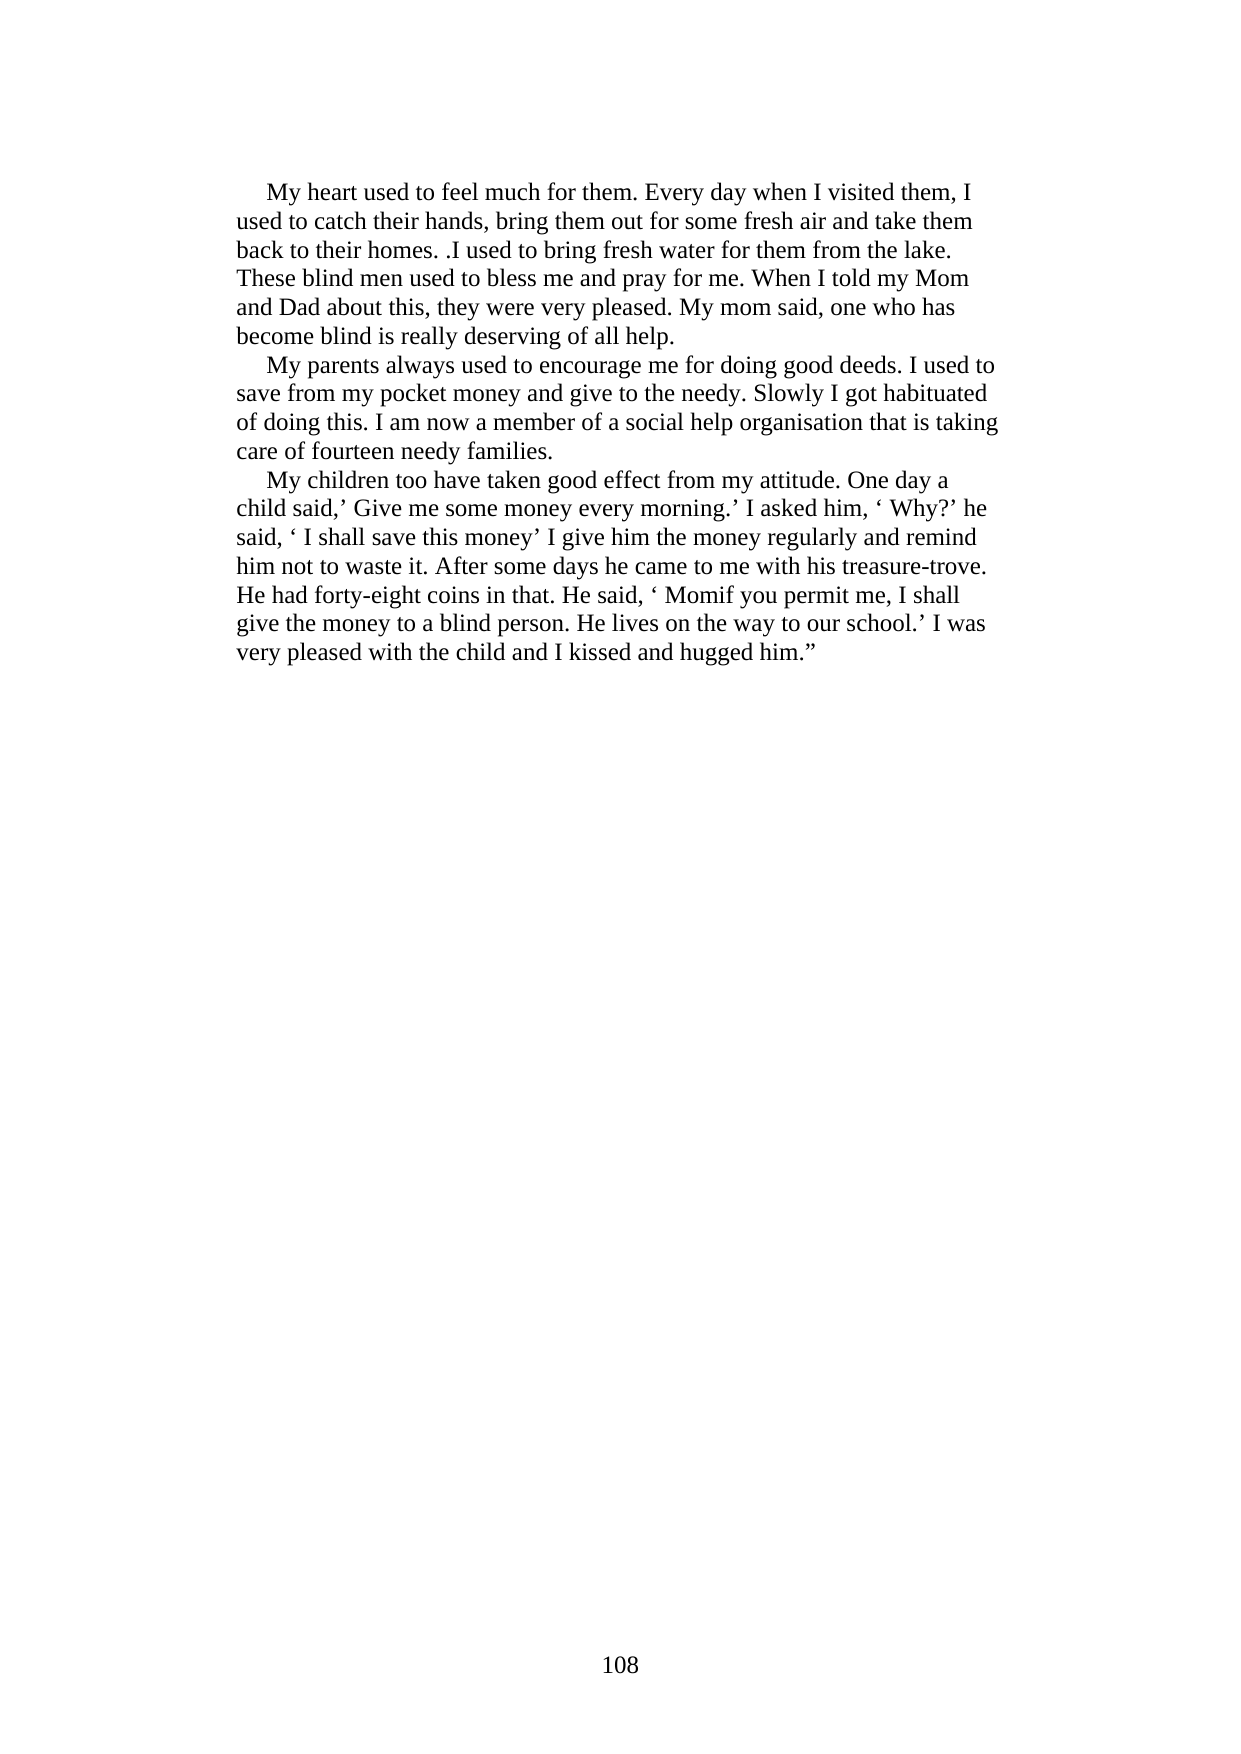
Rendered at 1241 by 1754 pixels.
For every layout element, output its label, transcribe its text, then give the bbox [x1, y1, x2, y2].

text My children too have taken good effect from my attitude. One day a child said,’ Give me some money every morning.’ I asked him, ‘ Why?’ he said, ‘ I shall save this money’ I give him the money regularly and remind him not to waste it. After some days he came to me with his treasure-trove. He had forty-eight coins in that. He said, ‘ Momif you permit me, I shall give the money to a blind person. He lives on the way to our school.’ I was very pleased with the child and I kissed and hugged him.” [236, 465, 1004, 666]
text My heart used to feel much for them. Every day when I visited them, I used to catch their hands, bring them out for some fresh air and take them back to their homes. .I used to bring fresh water for them from the lake. These blind men used to bless me and pray for me. When I told my Mom and Dad about this, they were very pleased. My mom said, one who has become blind is really deserving of all help. [236, 177, 1004, 350]
text My parents always used to encourage me for doing good deeds. I used to save from my pocket money and give to the needy. Slowly I got habituated of doing this. I am now a member of a social help organisation that is taking care of fourteen needy families. [236, 350, 1004, 465]
